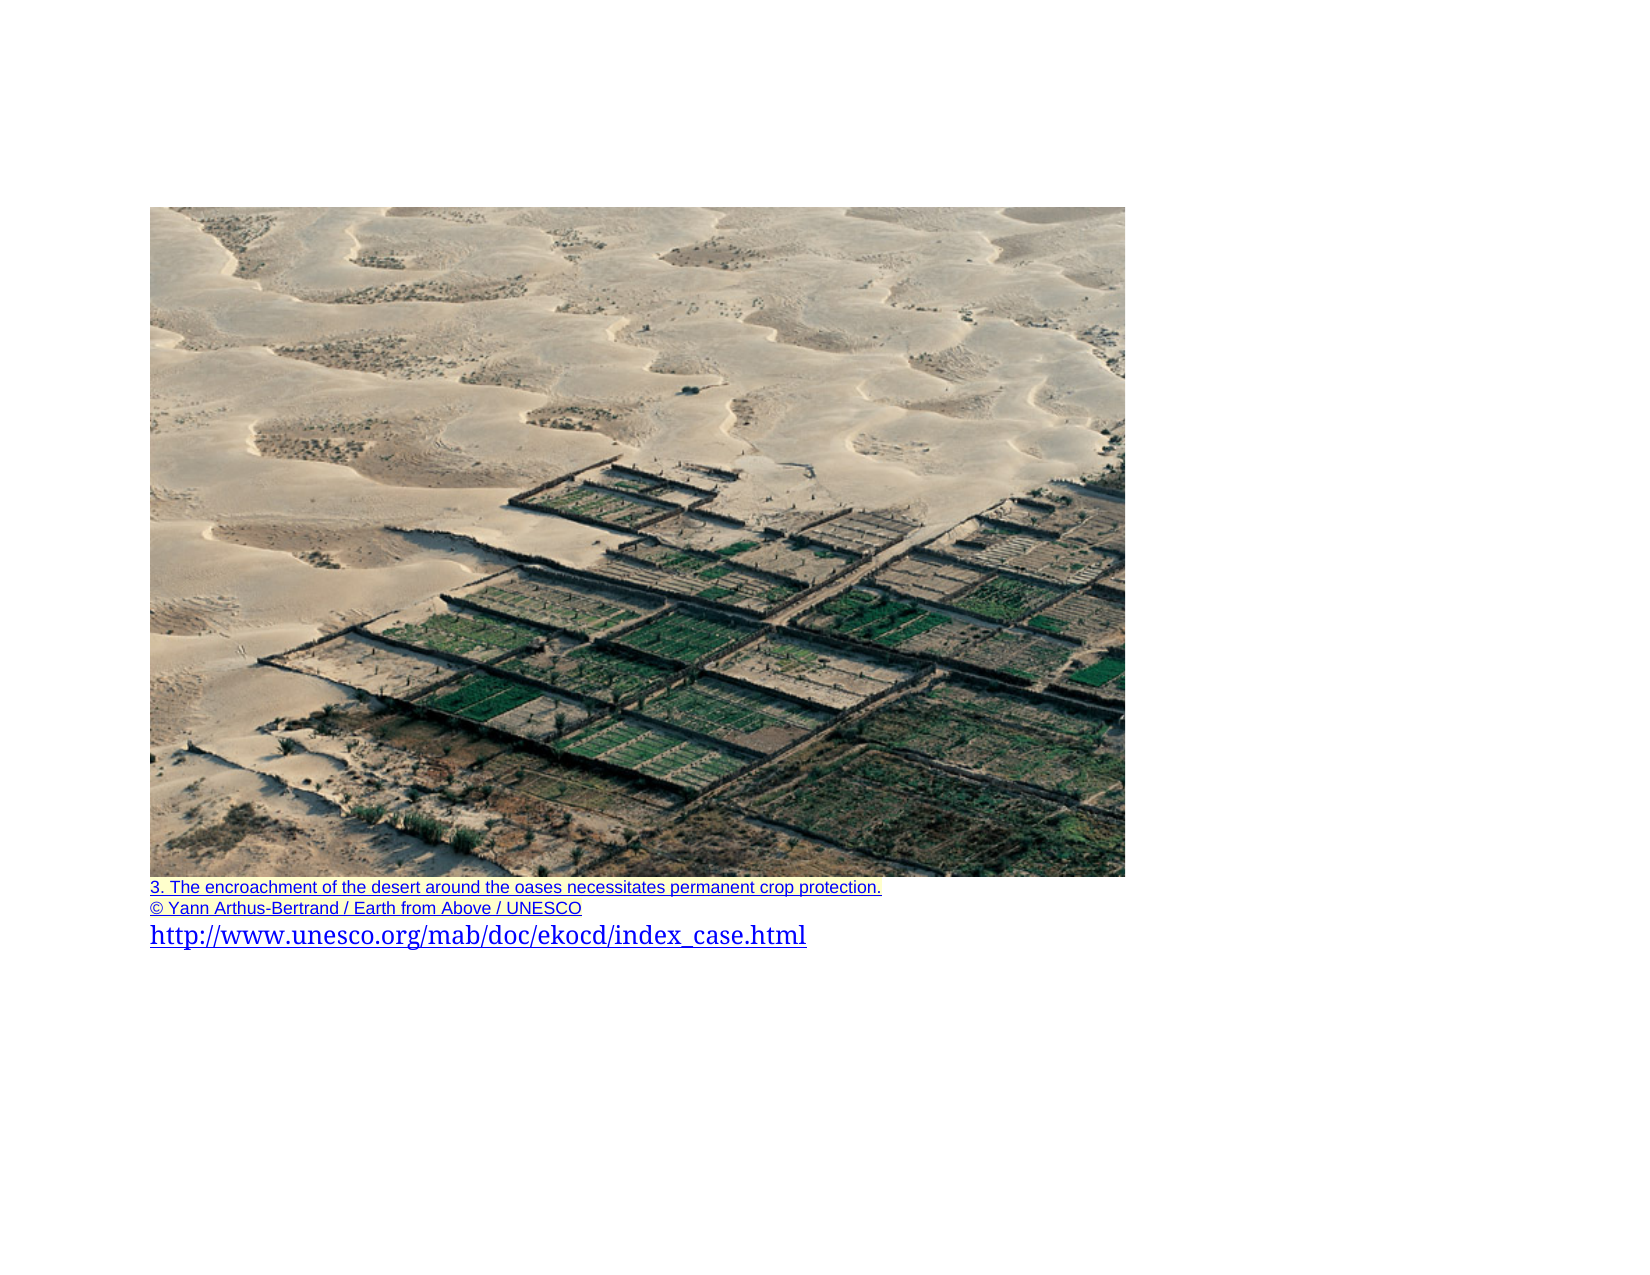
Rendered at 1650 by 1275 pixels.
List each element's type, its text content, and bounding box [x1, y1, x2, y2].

picture [150, 207, 1125, 877]
text http://www.unesco.org/mab/doc/ekocd/index_case.html [150, 918, 1500, 952]
text 3. The encroachment of the desert around the oases necessitates permanent crop protection. © Yann Arthus-Bertrand / Earth from Above / UNESCO [150, 877, 1500, 918]
